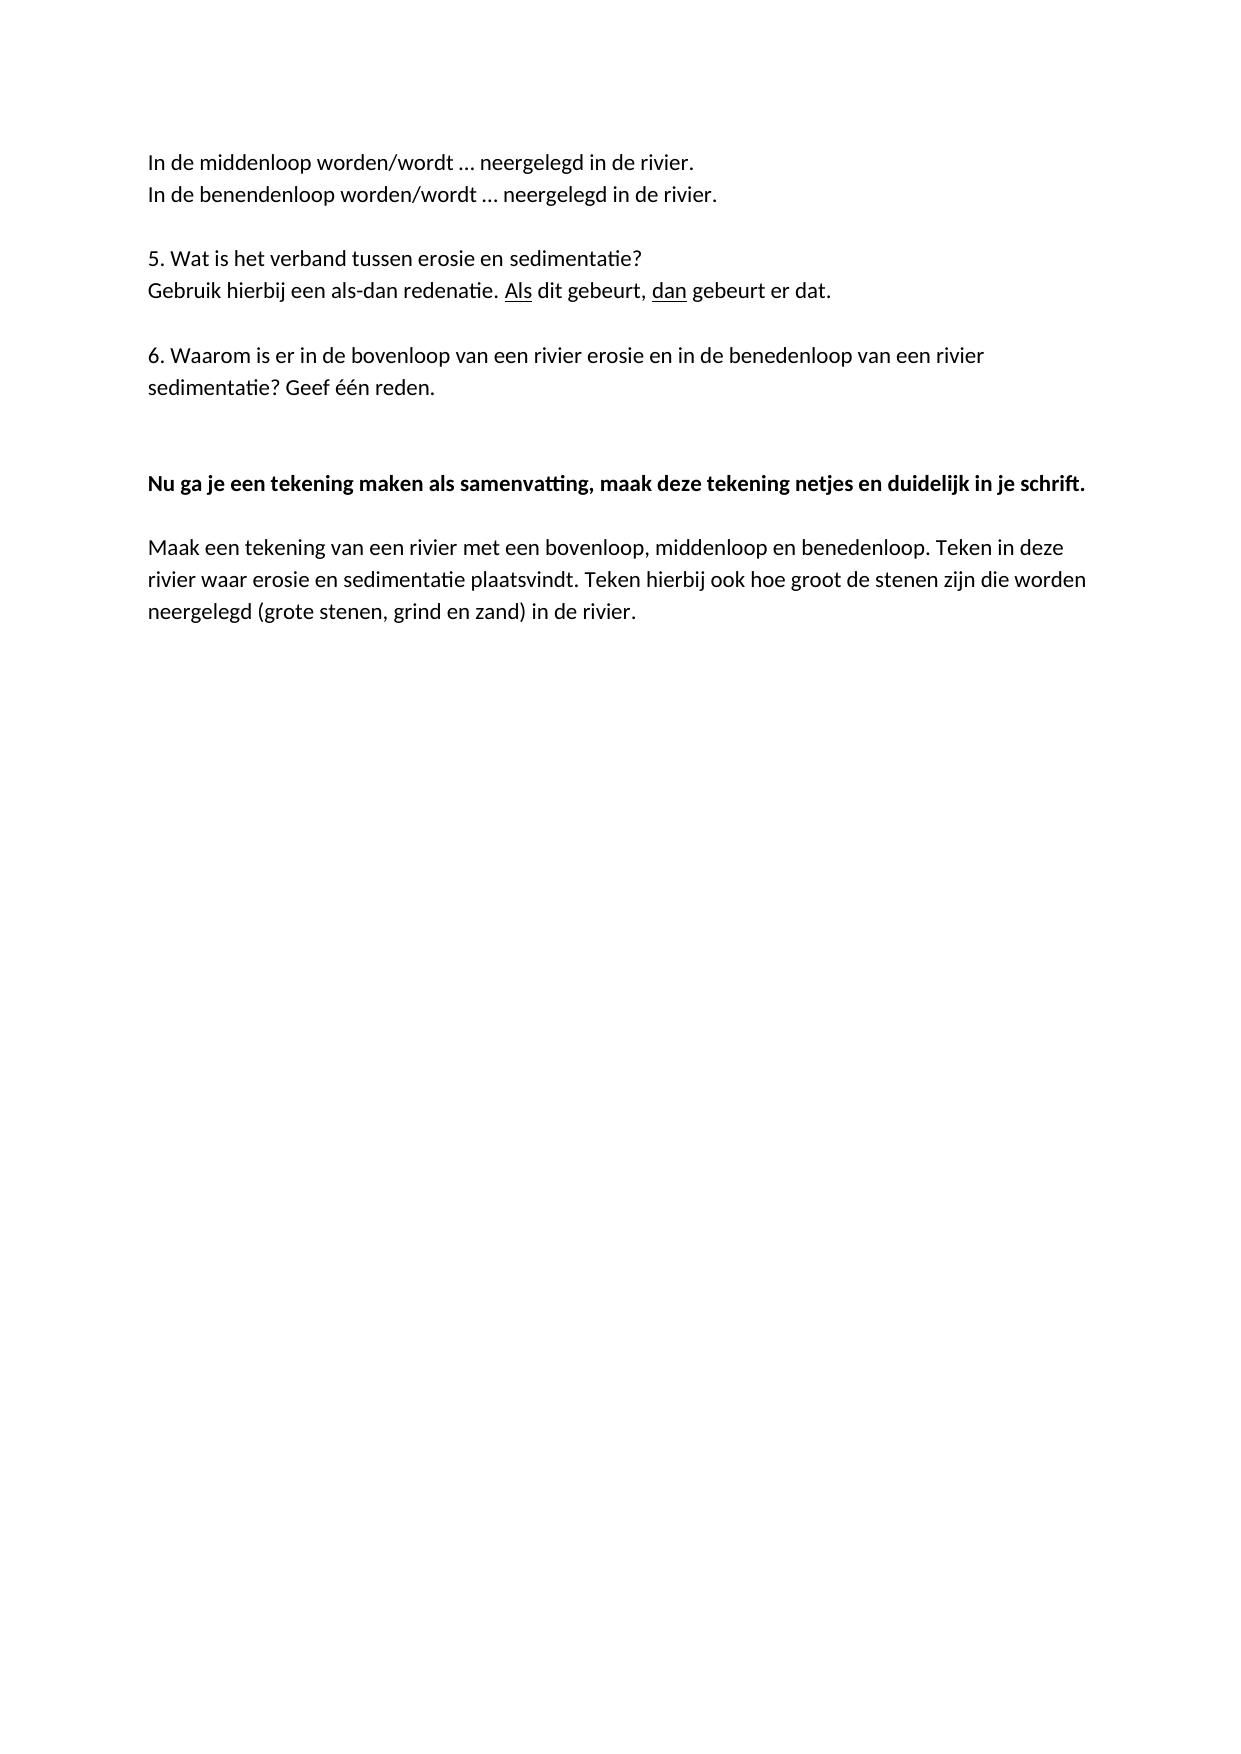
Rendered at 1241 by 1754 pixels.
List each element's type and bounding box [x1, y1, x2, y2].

text [148, 148, 1093, 625]
